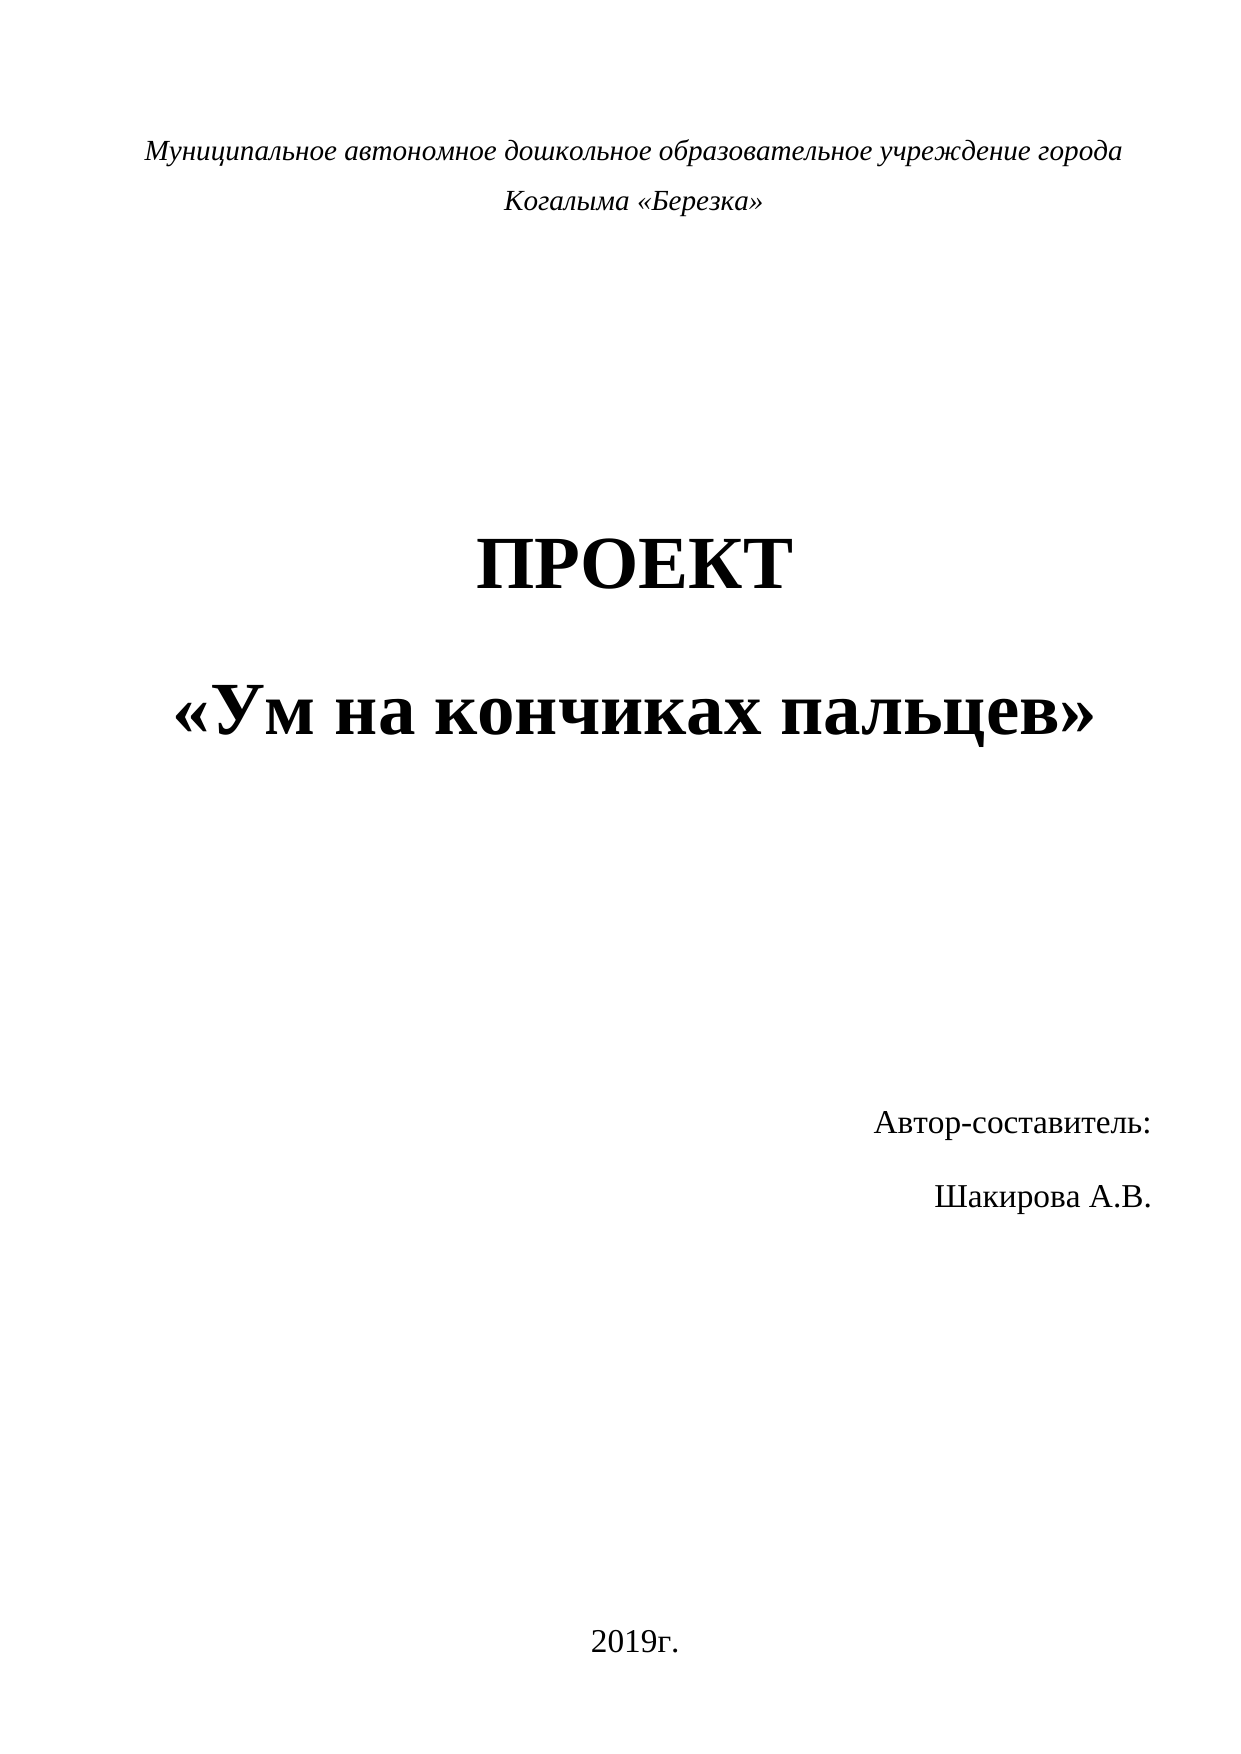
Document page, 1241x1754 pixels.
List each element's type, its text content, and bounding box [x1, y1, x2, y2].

text ПРОЕКТ [118, 518, 1152, 604]
text Муниципальное автономное дошкольное образовательное учреждение города Когалыма «Березка» [118, 133, 1152, 217]
text 2019г. [118, 1621, 1152, 1660]
text «Ум на кончиках пальцев» [118, 664, 1152, 750]
text Автор-составитель: [118, 1102, 1152, 1141]
text Шакирова А.В. [118, 1176, 1152, 1215]
